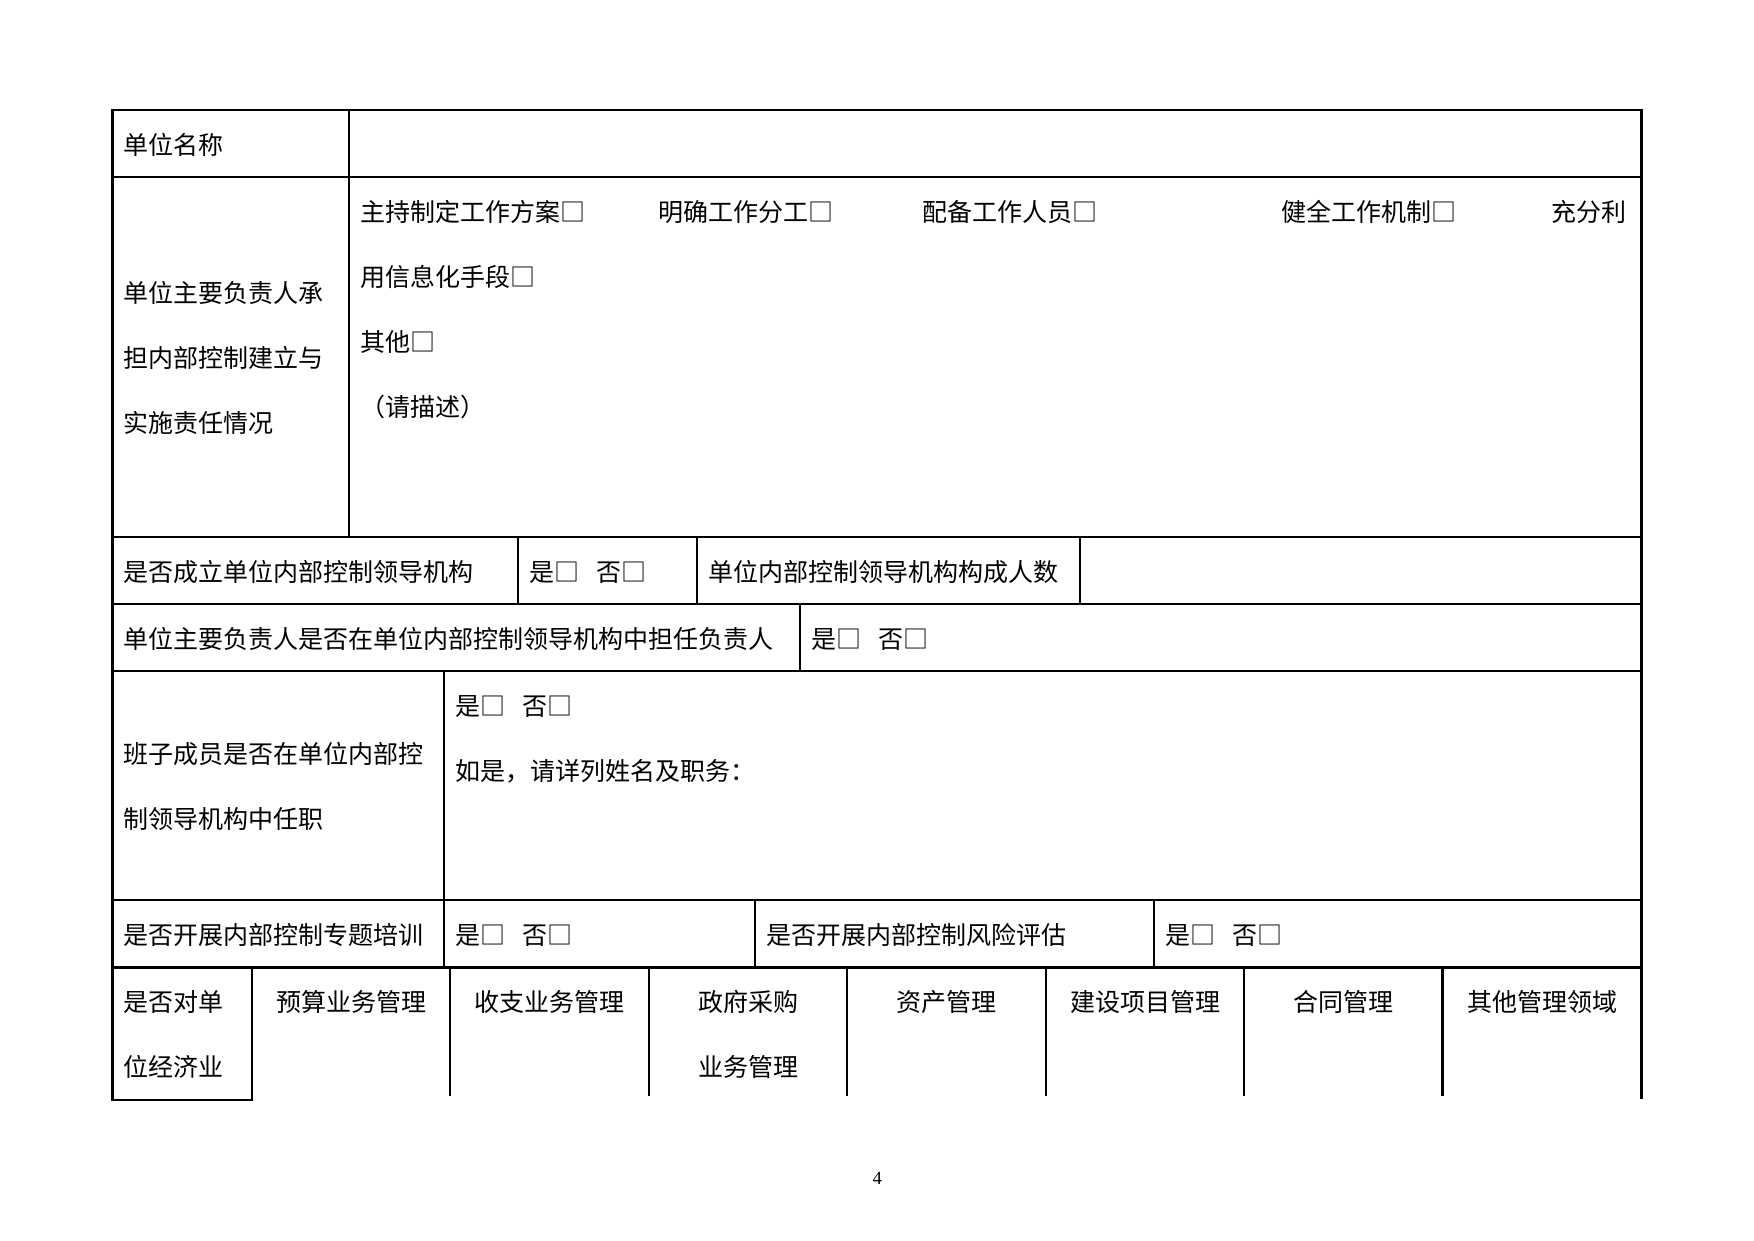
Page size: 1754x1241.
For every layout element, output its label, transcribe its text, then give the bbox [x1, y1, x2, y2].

table_cell 政府采购 业务管理 [649, 969, 847, 1098]
table_cell 单位内部控制领导机构构成人数 [698, 538, 1079, 603]
table_cell [1081, 538, 1640, 603]
table_cell 单位主要负责人承担内部控制建立与实施责任情况 [114, 178, 348, 536]
table_cell 其他管理领域 [1443, 969, 1640, 1098]
table_cell 是否对单位经济业务流程进行梳理 [114, 969, 251, 1098]
table_cell 主持制定工作方案□ 明确工作分工□ 配备工作人员□ 健全工作机制□ 充分利用信息化手段□ 其他□ （请描述） [350, 178, 1640, 536]
table_cell 资产管理 [847, 969, 1046, 1098]
table_cell 是□ 否□ 如是，请详列姓名及职务： [445, 672, 1640, 899]
table_cell 合同管理 [1244, 969, 1442, 1098]
table_header [350, 111, 1640, 176]
table_cell 建设项目管理 [1046, 969, 1244, 1098]
table_cell 单位主要负责人是否在单位内部控制领导机构中担任负责人 [114, 605, 799, 670]
table_cell 是□ 否□ [801, 605, 1640, 670]
table_cell 收支业务管理 [450, 969, 649, 1098]
table_cell 预算业务管理 [253, 969, 450, 1098]
table_cell 是□ 否□ [519, 538, 696, 603]
table_cell 是否开展内部控制风险评估 [756, 901, 1153, 966]
table_cell 是否开展内部控制专题培训 [114, 901, 443, 966]
table_header 单位名称 [114, 111, 348, 176]
table_cell 是□ 否□ [445, 901, 754, 966]
table_cell 班子成员是否在单位内部控制领导机构中任职 [114, 672, 443, 899]
table_cell 是否成立单位内部控制领导机构 [114, 538, 517, 603]
table_cell 是□ 否□ [1155, 901, 1640, 966]
